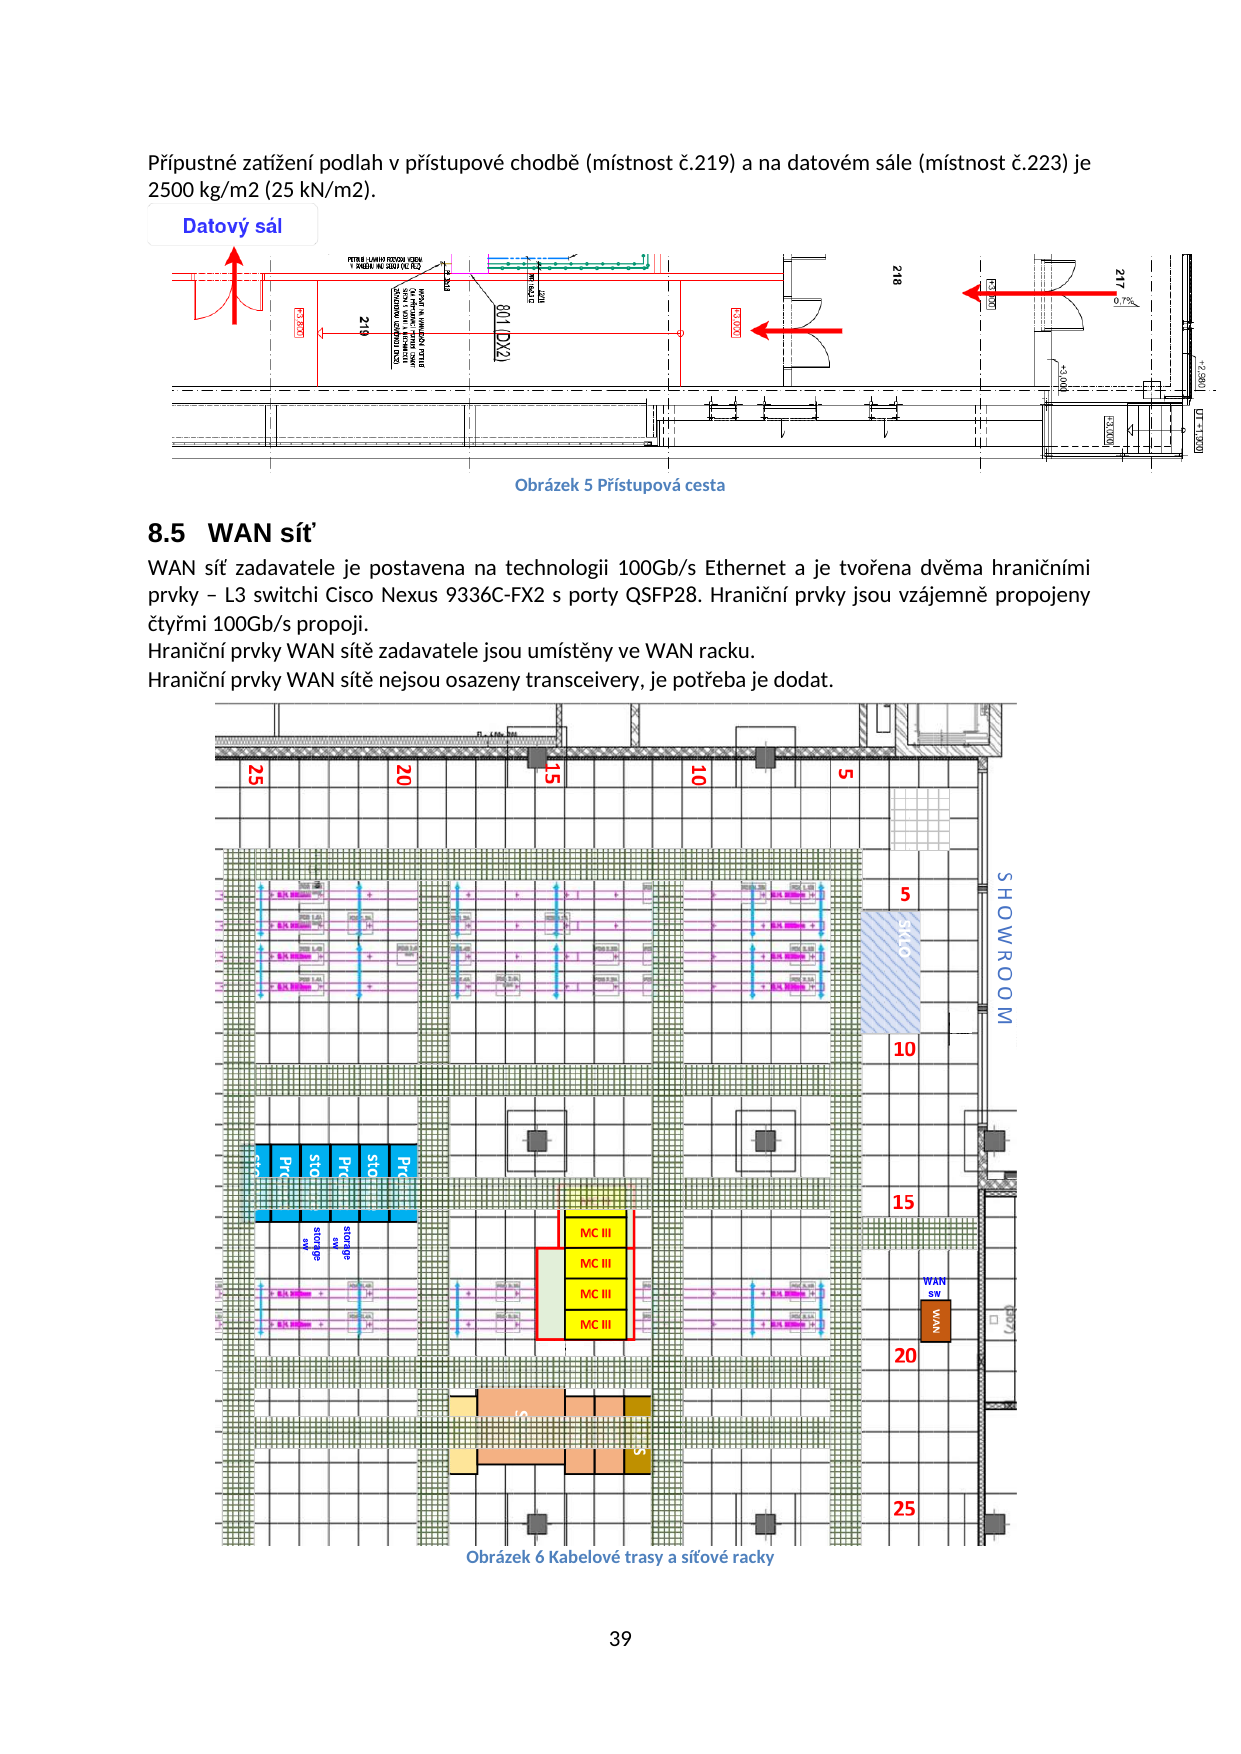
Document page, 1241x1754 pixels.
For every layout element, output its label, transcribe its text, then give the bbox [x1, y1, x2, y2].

picture [215, 692, 1026, 1546]
text Hraniční prvky WAN sítě nejsou osazeny transceivery, je potřeba je dodat. [148, 665, 1093, 693]
text WAN síť zadavatele je postavena na technologii 100Gb/s Ethernet a je tvořena dvěma hraničními prvky – L3 switchi Cisco Nexus 9336C-FX2 s porty QSFP28. Hraniční prvky jsou vzájemně propojeny čtyřmi 100Gb/s propoji. [148, 553, 1093, 637]
text Přípustné zatížení podlah v přístupové chodbě (místnost č.219) a na datovém sále (místnost č.223) je 2500 kg/m2 (25 kN/m2). [148, 148, 1093, 203]
subtitle WAN síť [148, 517, 1093, 548]
text Hraniční prvky WAN sítě zadavatele jsou umístěny ve WAN racku. [148, 637, 1093, 665]
picture [147, 203, 1216, 473]
